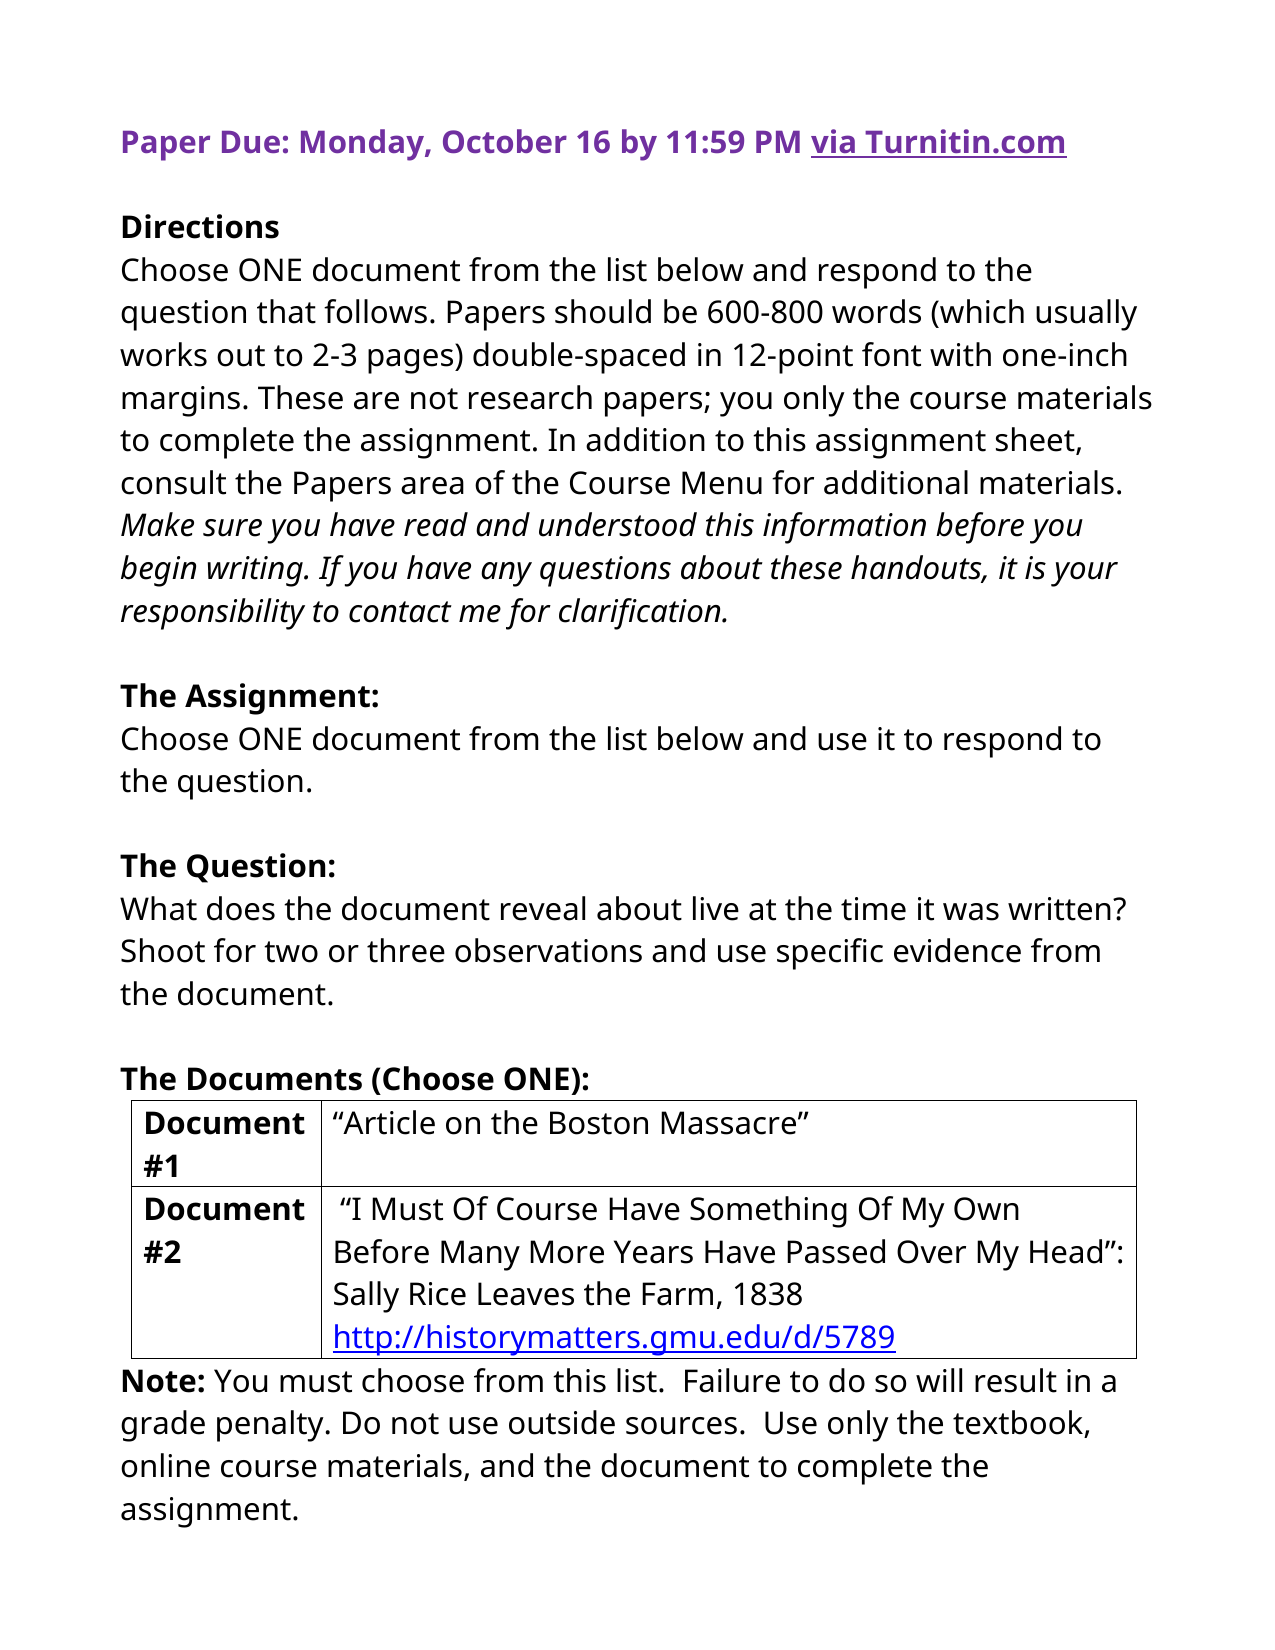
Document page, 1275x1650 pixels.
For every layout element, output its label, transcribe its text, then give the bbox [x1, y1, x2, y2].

text The Assignment: [120, 674, 1155, 716]
text Directions [120, 205, 1155, 248]
text Choose document from the list below and use it to respond to the question. [120, 716, 1155, 802]
text The Question: [120, 844, 1155, 887]
text Choose ONE document from the list below and respond to the question that follows. Papers should be 600-800 words (which usually works out to 2-3 pages) double-spaced in 12-point font with one-inch margins. These are not research papers; you only the course materials to complete the assignment. In addition to this assignment sheet, consult the Papers area of the Course Menu for additional materials. Make sure you have read and understood this information before you begin writing. If you have any questions about these handouts, it is your responsibility to contact me for clarification. [120, 248, 1155, 631]
table_cell “I Must Of Course Have Something Of My Own Before Many More Years Have Passed Over My Head”: Sally Rice Leaves the Farm, 1838 http://historymatters.gmu.edu/d/5789 [322, 1187, 1136, 1358]
table_cell Document #2 [132, 1187, 321, 1358]
text Paper Due: Monday, October 16 by 11:59 PM via Turnitin.com [120, 120, 1155, 163]
text Note: You must choose from this list. Failure to do so will result in a grade penalty. Do not use outside sources. Use only the textbook, online course materials, and the document to complete the assignment. [120, 1359, 1155, 1529]
text What does the document reveal about live at the time it was written? Shoot for two or three observations and use specific evidence from the document. [120, 887, 1155, 1015]
table_header Document #1 [132, 1101, 321, 1186]
table_header “Article on the Boston Massacre” [322, 1101, 1136, 1186]
text The Documents (Choose ONE): [120, 1057, 1155, 1100]
